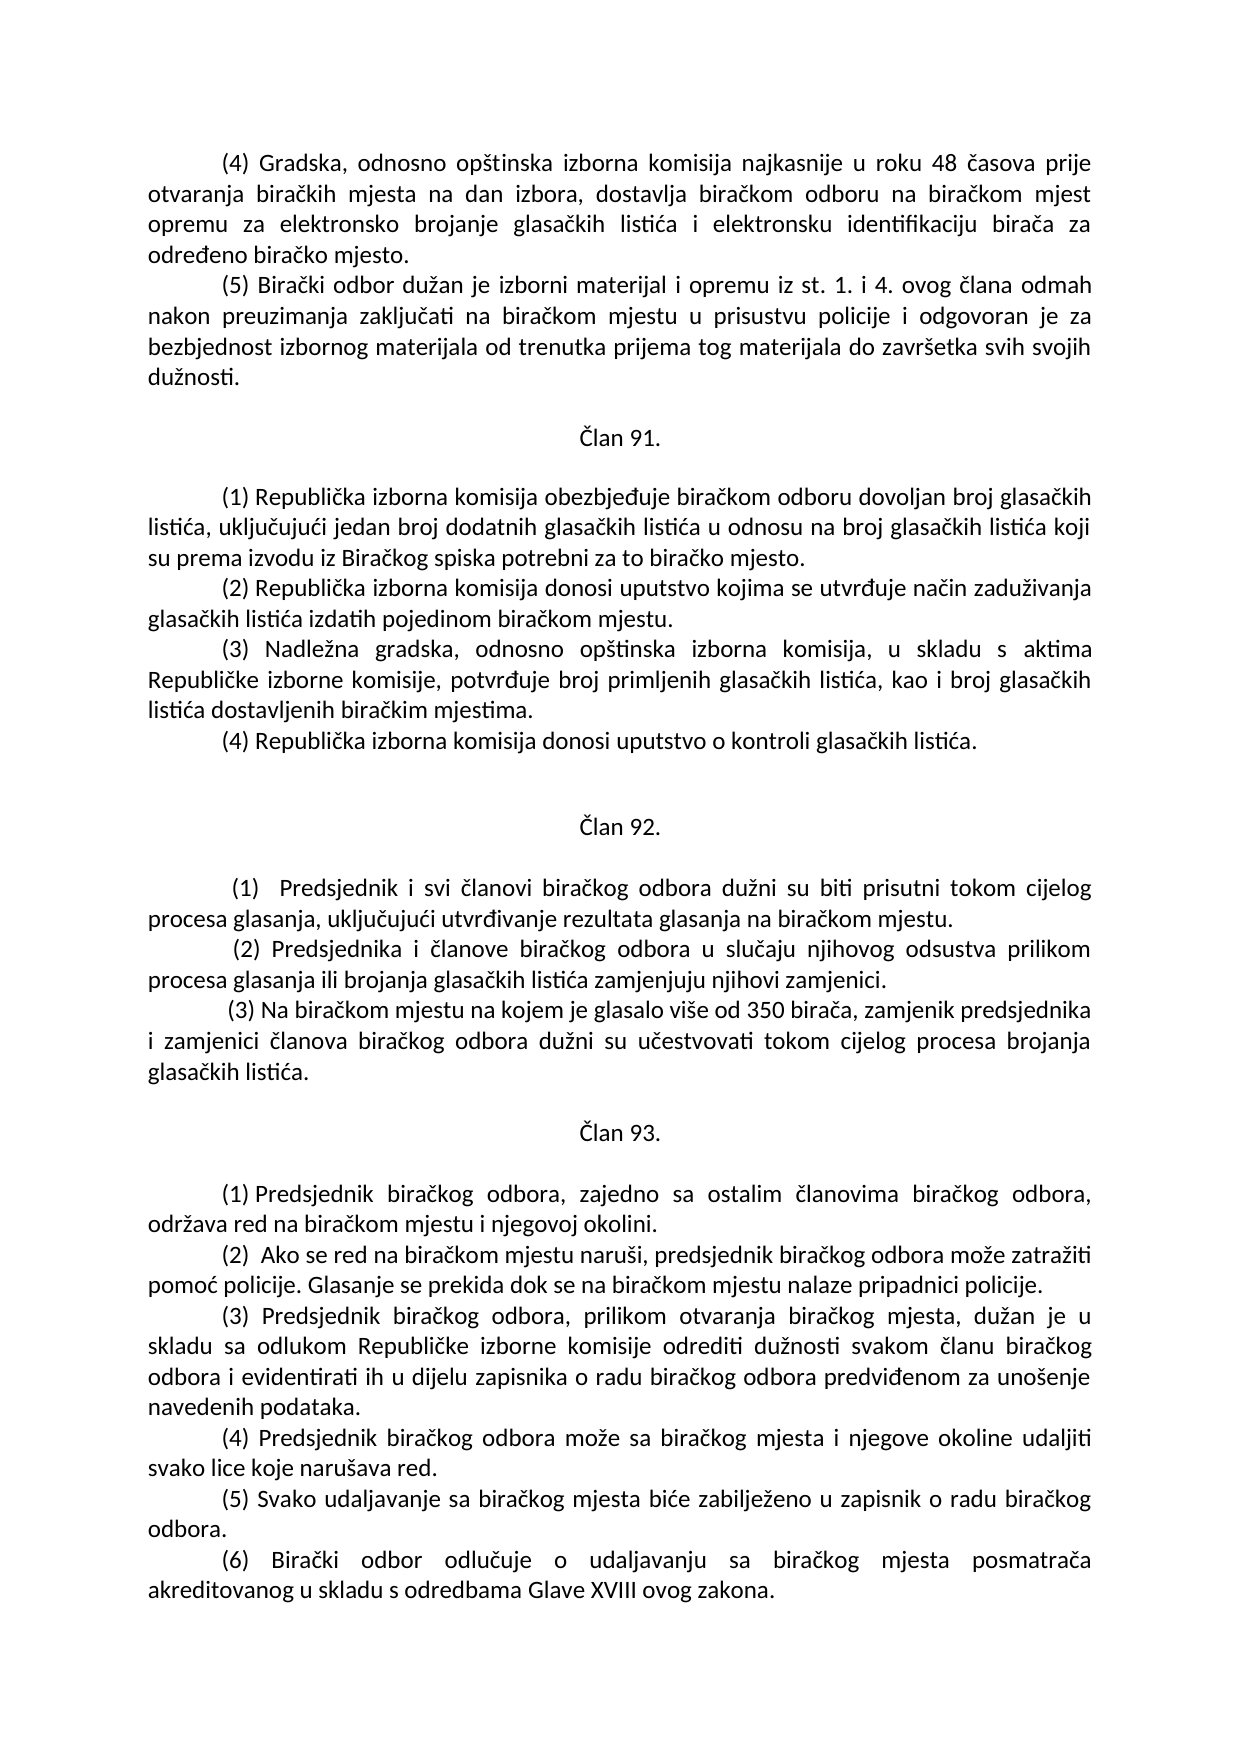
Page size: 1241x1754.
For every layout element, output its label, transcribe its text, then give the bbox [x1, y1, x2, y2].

text (3) Nadležna gradska, odnosno opštinska izborna komisija, u skladu s aktima Republičke izborne komisije, potvrđuje broj primljenih glasačkih listića, kao i broj glasačkih listića dostavljenih biračkim mjestima. [148, 633, 1093, 725]
text (4) Republička izborna komisija donosi uputstvo o kontroli glasačkih listića. [148, 725, 1093, 756]
text (1) Predsjednik i svi članovi biračkog odbora dužni su biti prisutni tokom cijelog procesa glasanja, uključujući utvrđivanje rezultata glasanja na biračkom mjestu. [148, 873, 1093, 934]
text (3) Predsjednik biračkog odbora, prilikom otvaranja biračkog mjesta, dužan je u skladu sa odlukom Republičke izborne komisije odrediti dužnosti svakom članu biračkog odbora i evidentirati ih u dijelu zapisnika o radu biračkog odbora predviđenom za unošenje navedenih podataka. [148, 1300, 1093, 1422]
list Predsjednik biračkog odbora, zajedno sa ostalim članovima biračkog odbora, održava red na biračkom mjestu i njegovoj okolini. [148, 1178, 1093, 1239]
text (3) Na biračkom mjestu na kojem je glasalo više od 350 birača, zamjenik predsjednika i zamjenici članova biračkog odbora dužni su učestvovati tokom cijelog procesa brojanja glasačkih listića. [148, 995, 1093, 1086]
text (4) Predsjednik biračkog odbora može sa biračkog mjesta i njegove okoline udaljiti svako lice koje narušava red. [148, 1422, 1093, 1483]
text (5) Birački odbor dužan je izborni materijal i opremu iz st. 1. i 4. ovog člana odmah nakon preuzimanja zaključati na biračkom mjestu u prisustvu policije i odgovoran je za bezbjednost izbornog materijala od trenutka prijema tog materijala do završetka svih svojih dužnosti. [148, 270, 1093, 392]
text (6) Birački odbor odlučuje o udaljavanju sa biračkog mjesta posmatrača akreditovanog u skladu s odredbama Glave XVIII ovog zakona. [148, 1544, 1093, 1605]
text (4) Gradska, odnosno opštinska izborna komisija najkasnije u roku 48 časova prije otvaranja biračkih mjesta na dan izbora, dostavlja biračkom odboru na biračkom mjest opremu za elektronsko brojanje glasačkih listića i elektronsku identifikaciju birača za određeno biračko mjesto. [148, 148, 1093, 270]
list Republička izborna komisija donosi uputstvo kojima se utvrđuje način zaduživanja glasačkih listića izdatih pojedinom biračkom mjestu. [148, 572, 1093, 633]
text (5) Svako udaljavanje sa biračkog mjesta biće zabilježeno u zapisnik o radu biračkog odbora. [148, 1483, 1093, 1544]
text Član 91. [148, 422, 1093, 453]
text (2) Predsjednika i članove biračkog odbora u slučaju njihovog odsustva prilikom procesa glasanja ili brojanja glasačkih listića zamjenjuju njihovi zamjenici. [148, 934, 1093, 995]
list Ako se red na biračkom mjestu naruši, predsjednik biračkog odbora može zatražiti pomoć policije. Glasanje se prekida dok se na biračkom mjestu nalaze pripadnici policije. [148, 1239, 1093, 1300]
list Republička izborna komisija obezbjeđuje biračkom odboru dovoljan broj glasačkih listića, uključujući jedan broj dodatnih glasačkih listića u odnosu na broj glasačkih listića koji su prema izvodu iz Biračkog spiska potrebni za to biračko mjesto. [148, 481, 1093, 572]
text Član 93. [148, 1117, 1093, 1147]
text Član 92. [148, 812, 1093, 842]
